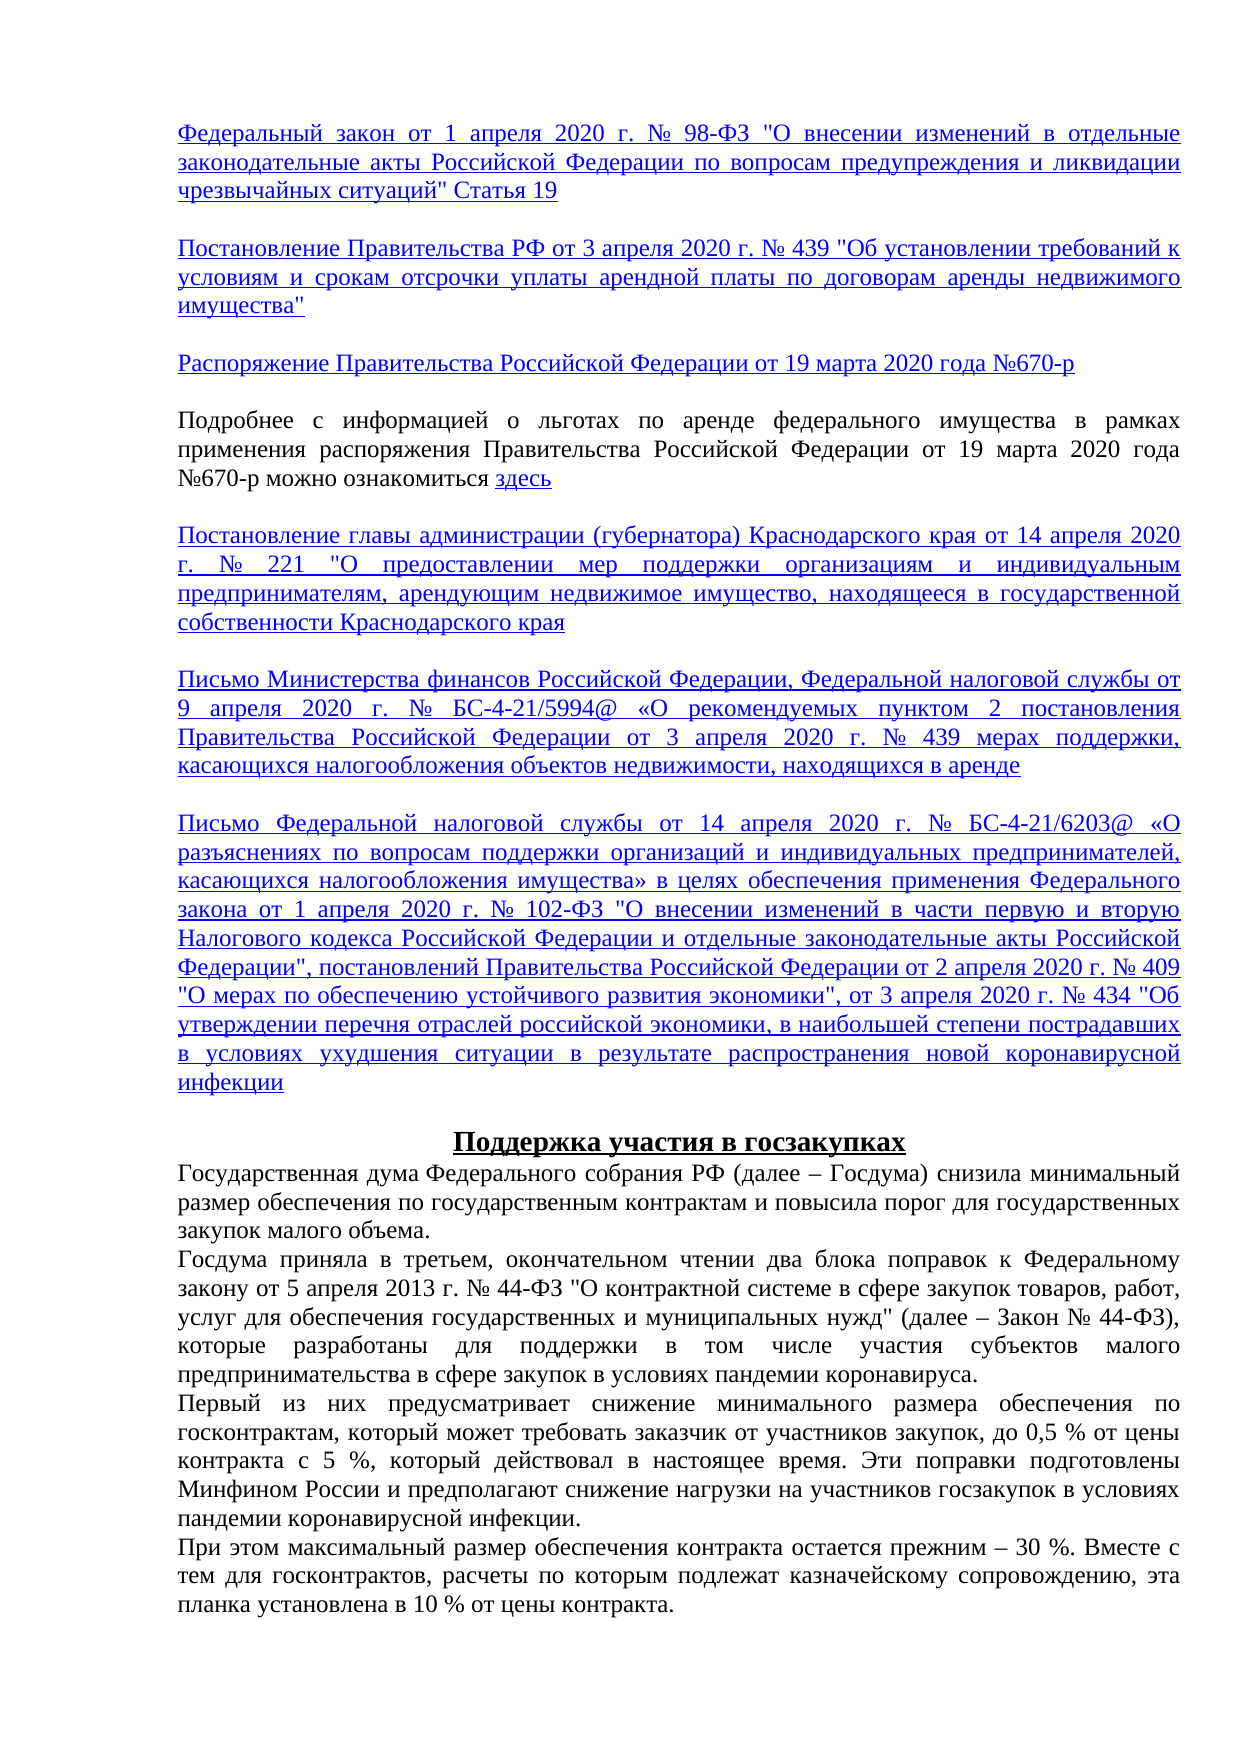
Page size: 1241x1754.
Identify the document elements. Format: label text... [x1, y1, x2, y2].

text Федеральный закон от 1 апреля 2020 г. № 98-ФЗ "О внесении изменений в отдельные законодательные акты Российской Федерации по вопросам предупреждения и ликвидации чрезвычайных ситуаций" Статья 19 [177, 118, 1181, 143]
text Письмо Министерства финансов Российской Федерации, Федеральной налоговой службы от 9 апреля 2020 г. № БС-4-21/5994@ «О рекомендуемых пунктом 2 постановления Правительства Российской Федерации от 3 апреля 2020 г. № 439 мерах поддержки, касающихся налогообложения объектов недвижимости, находящихся в аренде [177, 690, 1181, 718]
text Постановление Правительства РФ от 3 апреля 2020 г. № 439 "Об установлении требований к условиям и срокам отсрочки уплаты арендной платы по договорам аренды недвижимого имущества" [177, 233, 1181, 258]
text Государственная дума Федерального собрания РФ (далее – Госдума) снизила минимальный размер обеспечения по государственным контрактам и повысила порог для государственных закупок малого объема. [177, 1158, 1181, 1244]
text Федеральный закон от 1 апреля 2020 г. № 98-ФЗ "О внесении изменений в отдельные законодательные акты Российской Федерации по вопросам предупреждения и ликвидации чрезвычайных ситуаций" Статья 19 [177, 173, 1181, 204]
text Распоряжение Правительства Российской Федерации от 19 марта 2020 года №670-р [177, 348, 1181, 377]
text Постановление главы администрации (губернатора) Краснодарского края от 14 апреля 2020 г. № 221 "О предоставлении мер поддержки организациям и индивидуальным предпринимателям, арендующим недвижимое имущество, находящееся в государственной собственности Краснодарского края [177, 575, 1181, 603]
text Первый из них предусматривает снижение минимального размера обеспечения по госконтрактам, который может требовать заказчик от участников закупок, до 0,5 % от цены контракта с 5 %, который действовал в настоящее время. Эти поправки подготовлены Минфином России и предполагают снижение нагрузки на участников госзакупок в условиях пандемии коронавирусной инфекции. [177, 1388, 1181, 1532]
text Госдума приняла в третьем, окончательном чтении два блока поправок к Федеральному закону от 5 апреля 2013 г. № 44-ФЗ "О контрактной системе в сфере закупок товаров, работ, услуг для обеспечения государственных и муниципальных нужд" (далее – Закон № 44-ФЗ), которые разработаны для поддержки в том числе участия субъектов малого предпринимательства в сфере закупок в условиях пандемии коронавируса. [177, 1244, 1181, 1388]
text Постановление главы администрации (губернатора) Краснодарского края от 14 апреля 2020 г. № 221 "О предоставлении мер поддержки организациям и индивидуальным предпринимателям, арендующим недвижимое имущество, находящееся в государственной собственности Краснодарского края [177, 604, 1181, 636]
text Постановление Правительства РФ от 3 апреля 2020 г. № 439 "Об установлении требований к условиям и срокам отсрочки уплаты арендной платы по договорам аренды недвижимого имущества" [177, 259, 1181, 287]
text Письмо Министерства финансов Российской Федерации, Федеральной налоговой службы от 9 апреля 2020 г. № БС-4-21/5994@ «О рекомендуемых пунктом 2 постановления Правительства Российской Федерации от 3 апреля 2020 г. № 439 мерах поддержки, касающихся налогообложения объектов недвижимости, находящихся в аренде [177, 748, 1181, 779]
text Поддержка участия в госзакупках [177, 1124, 1181, 1158]
text Федеральный закон от 1 апреля 2020 г. № 98-ФЗ "О внесении изменений в отдельные законодательные акты Российской Федерации по вопросам предупреждения и ликвидации чрезвычайных ситуаций" Статья 19 [177, 144, 1181, 172]
text Письмо Министерства финансов Российской Федерации, Федеральной налоговой службы от 9 апреля 2020 г. № БС-4-21/5994@ «О рекомендуемых пунктом 2 постановления Правительства Российской Федерации от 3 апреля 2020 г. № 439 мерах поддержки, касающихся налогообложения объектов недвижимости, находящихся в аренде [177, 719, 1181, 747]
text Постановление Правительства РФ от 3 апреля 2020 г. № 439 "Об установлении требований к условиям и срокам отсрочки уплаты арендной платы по договорам аренды недвижимого имущества" [177, 288, 1181, 319]
text При этом максимальный размер обеспечения контракта остается прежним – 30 %. Вместе с тем для госконтрактов, расчеты по которым подлежат казначейскому сопровождению, эта планка установлена в 10 % от цены контракта. [177, 1532, 1181, 1618]
text Письмо Министерства финансов Российской Федерации, Федеральной налоговой службы от 9 апреля 2020 г. № БС-4-21/5994@ «О рекомендуемых пунктом 2 постановления Правительства Российской Федерации от 3 апреля 2020 г. № 439 мерах поддержки, касающихся налогообложения объектов недвижимости, находящихся в аренде [177, 664, 1181, 689]
text Постановление главы администрации (губернатора) Краснодарского края от 14 апреля 2020 г. № 221 "О предоставлении мер поддержки организациям и индивидуальным предпринимателям, арендующим недвижимое имущество, находящееся в государственной собственности Краснодарского края [177, 521, 1181, 546]
text Постановление главы администрации (губернатора) Краснодарского края от 14 апреля 2020 г. № 221 "О предоставлении мер поддержки организациям и индивидуальным предпринимателям, арендующим недвижимое имущество, находящееся в государственной собственности Краснодарского края [177, 547, 1181, 574]
text Подробнее с информацией о льготах по аренде федерального имущества в рамках применения распоряжения Правительства Российской Федерации от 19 марта 2020 года №670-р можно ознакомиться здесь [177, 406, 1181, 492]
